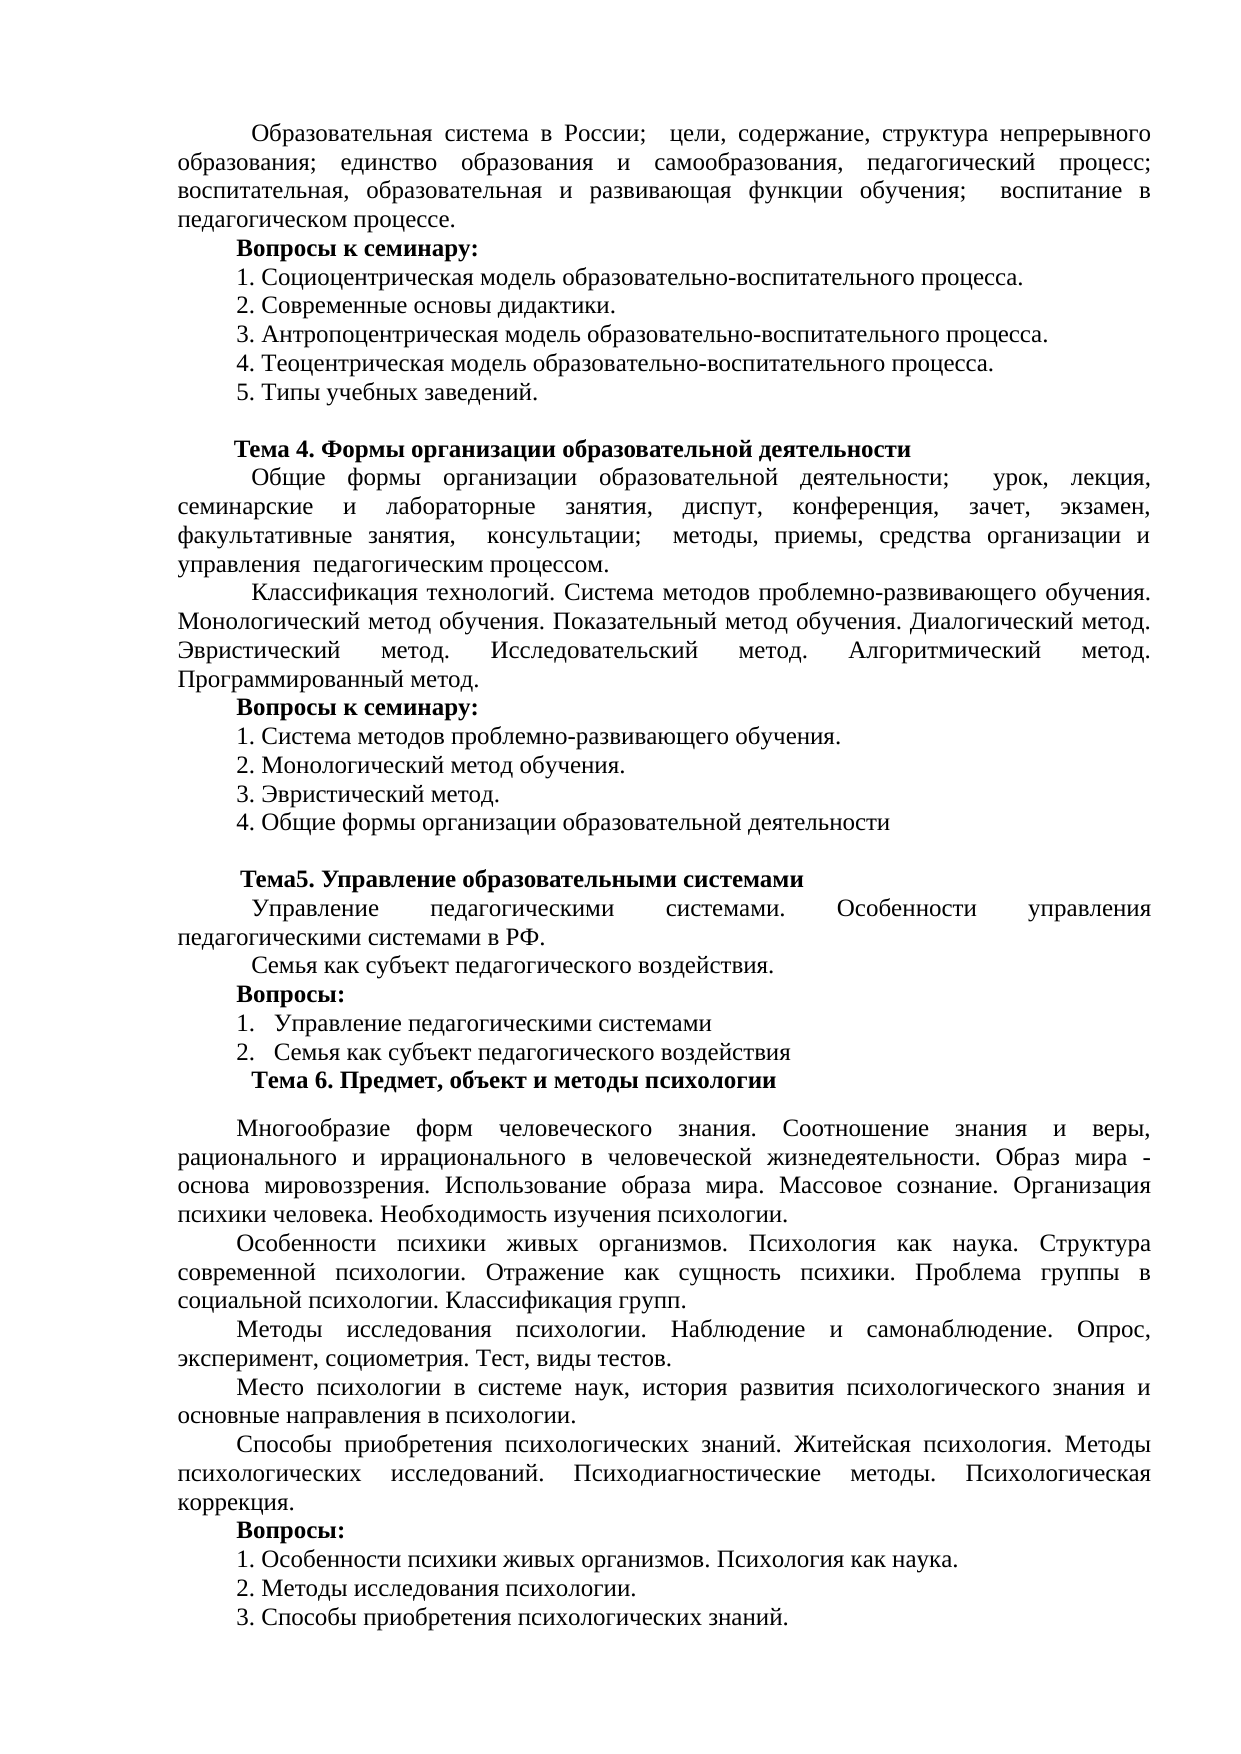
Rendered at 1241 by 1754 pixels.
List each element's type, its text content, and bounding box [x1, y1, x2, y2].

text 3. Эвристический метод. [177, 779, 1152, 807]
text Вопросы к семинару: [177, 233, 1152, 262]
text Управление педагогическими системами. Особенности управления педагогическими системами в РФ. [177, 893, 1152, 950]
text 2. Монологический метод обучения. [177, 750, 1152, 779]
text 1. Социоцентрическая модель образовательно-воспитательного процесса. [177, 262, 1152, 291]
text 3. Антропоцентрическая модель образовательно-воспитательного процесса. [177, 319, 1152, 348]
text Семья как субъект педагогического воздействия. [177, 950, 1152, 979]
text Вопросы: [177, 1516, 1152, 1544]
text Образовательная система в России; цели, содержание, структура непрерывного образования; единство образования и самообразования, педагогический процесс; воспитательная, образовательная и развивающая функции обучения; воспитание в педагогическом процессе. [177, 118, 1152, 233]
text Место психологии в системе наук, история развития психологического знания и основные направления в психологии. [177, 1372, 1152, 1429]
text Многообразие форм человеческого знания. Соотношение знания и веры, рационального и иррационального в человеческой жизнедеятельности. Образ мира - основа мировоззрения. Использование образа мира. Массовое сознание. Организация психики человека. Необходимость изучения психологии. [177, 1113, 1152, 1228]
text Тема 6. Предмет, объект и методы психологии [177, 1065, 1152, 1094]
text Тема5. Управление образовательными системами [177, 864, 1152, 893]
text Тема 4. Формы организации образовательной деятельности [177, 434, 1152, 462]
text 4. Общие формы организации образовательной деятельности [177, 807, 1152, 836]
text Способы приобретения психологических знаний. Житейская психология. Методы психологических исследований. Психодиагностические методы. Психологическая коррекция. [177, 1429, 1152, 1516]
list Семья как субъект педагогического воздействия [236, 1037, 1152, 1065]
text Вопросы к семинару: [177, 692, 1152, 721]
text Особенности психики живых организмов. Психология как наука. Структура современной психологии. Отражение как сущность психики. Проблема группы в социальной психологии. Классификация групп. [177, 1228, 1152, 1314]
text Вопросы: [177, 979, 1152, 1008]
text 5. Типы учебных заведений. [177, 377, 1152, 406]
text 4. Теоцентрическая модель образовательно-воспитательного процесса. [177, 348, 1152, 377]
text 3. Способы приобретения психологических знаний. [177, 1602, 1152, 1631]
list Управление педагогическими системами [236, 1008, 1152, 1037]
text 2. Методы исследования психологии. [177, 1573, 1152, 1602]
text Общие формы организации образовательной деятельности; урок, лекция, семинарские и лабораторные занятия, диспут, конференция, зачет, экзамен, факультативные занятия, консультации; методы, приемы, средства организации и управления педагогическим процессом. [177, 462, 1152, 577]
text 1. Система методов проблемно-развивающего обучения. [177, 721, 1152, 750]
text Классификация технологий. Система методов проблемно-развивающего обучения. Монологический метод обучения. Показательный метод обучения. Диалогический метод. Эвристический метод. Исследовательский метод. Алгоритмический метод. Программированный метод. [177, 577, 1152, 692]
text 1. Особенности психики живых организмов. Психология как наука. [177, 1544, 1152, 1573]
text 2. Современные основы дидактики. [177, 291, 1152, 319]
text Методы исследования психологии. Наблюдение и самонаблюдение. Опрос, эксперимент, социометрия. Тест, виды тестов. [177, 1314, 1152, 1372]
